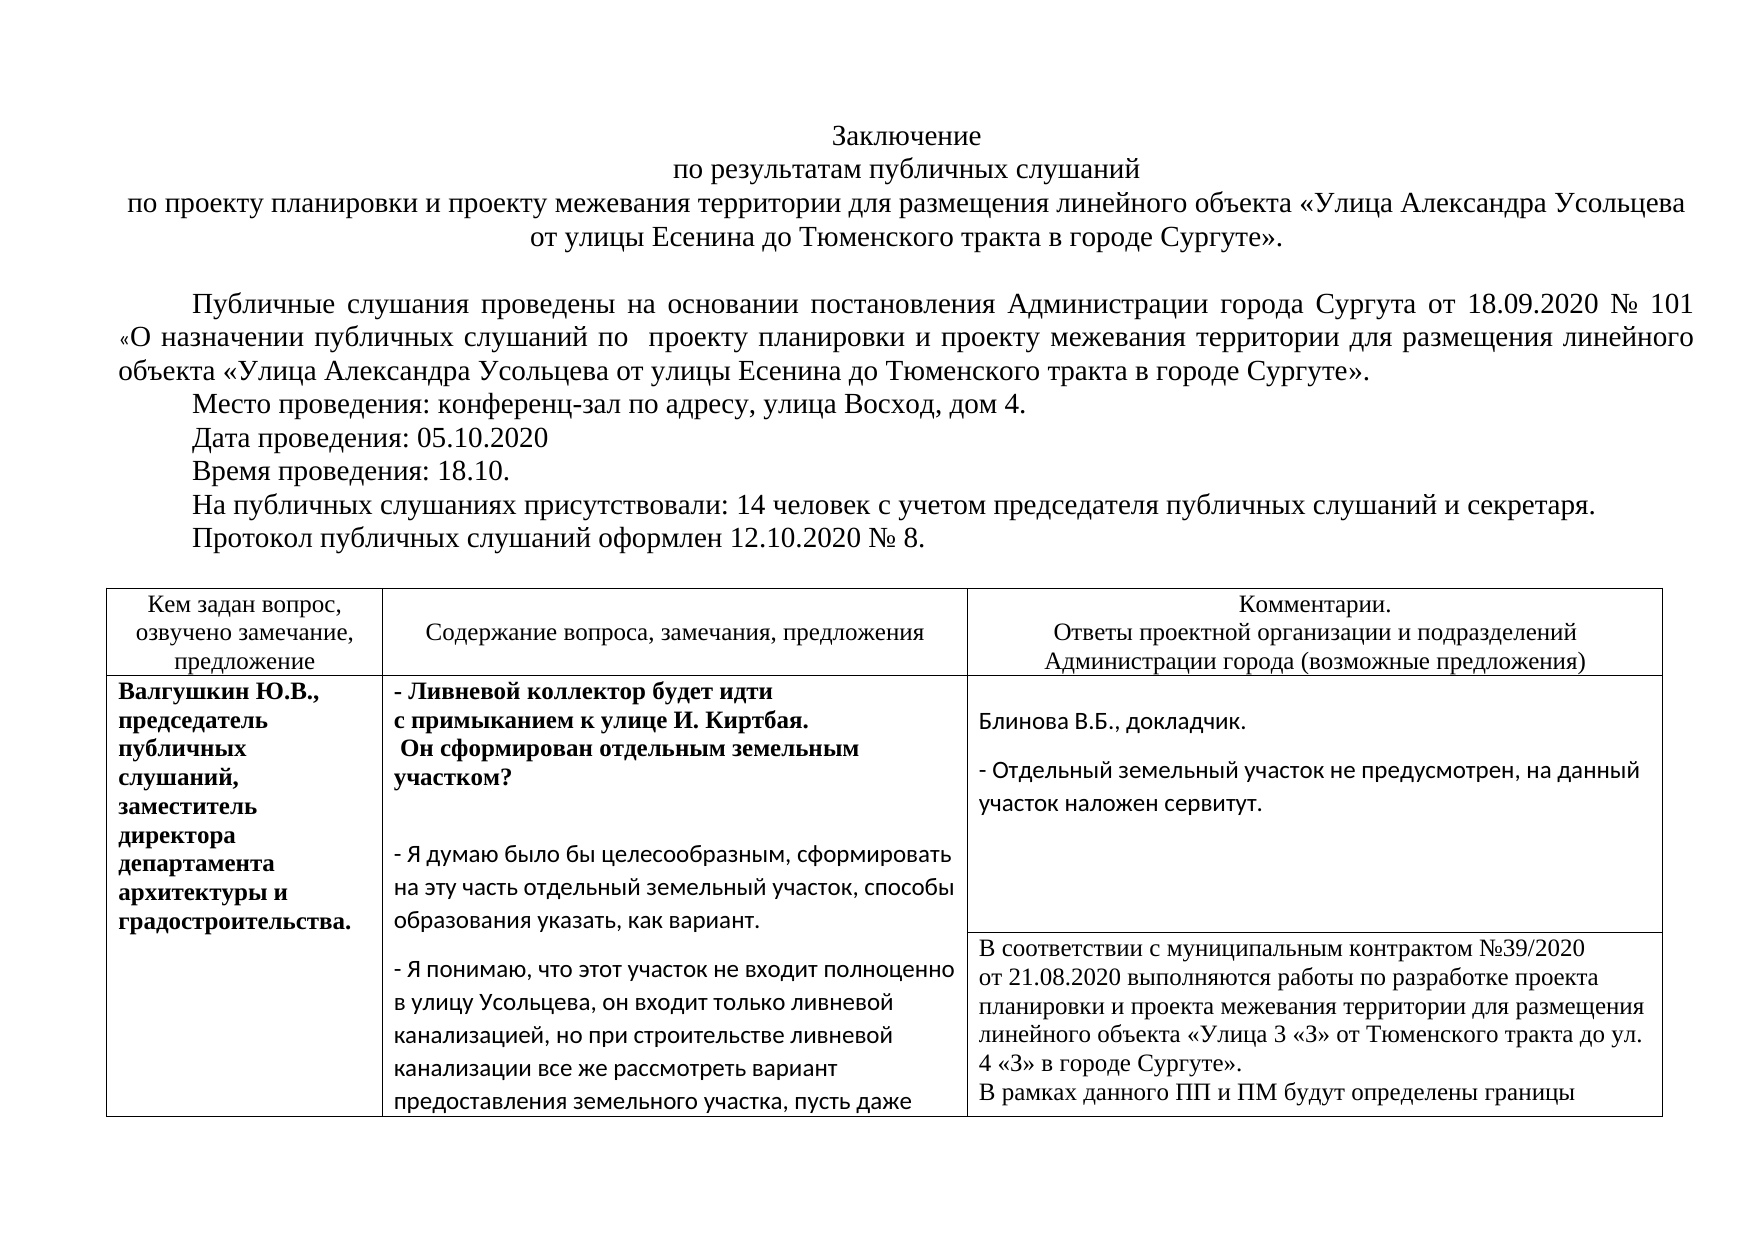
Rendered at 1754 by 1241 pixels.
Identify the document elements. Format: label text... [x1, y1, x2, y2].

text по результатам публичных слушаний [118, 152, 1695, 185]
text Заключение [118, 118, 1695, 152]
text Место проведения: конференц-зал по адресу, улица Восход, дом 4. [118, 386, 1662, 420]
table_header Кем задан вопрос, озвучено замечание, предложение [107, 589, 382, 675]
text Время проведения: 18.10. [155, 453, 1695, 487]
text Дата проведения: 05.10.2020 [155, 420, 1695, 453]
text по проекту планировки и проекту межевания территории для размещения линейного объекта «Улица Александра Усольцева от улицы Есенина до Тюменского тракта в городе Сургуте». [118, 185, 1695, 252]
table_header Комментарии. Ответы проектной организации и подразделений Администрации города (возможные предложения) [968, 589, 1662, 675]
table_cell Валгушкин Ю.В., председатель публичных слушаний, заместитель директора департамента архитектуры и градостроительства. [107, 676, 382, 1116]
text Протокол публичных слушаний оформлен 12.10.2020 № 8. [155, 521, 1695, 554]
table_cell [968, 933, 1662, 1116]
table_cell - Ливневой коллектор будет идти с примыканием к улице И. Киртбая. Он сформирован отдельным земельным участком? - Я думаю было бы целесообразным, сформировать на эту часть отдельный земельный участок, способы образования указать, как вариант. - Я понимаю, что этот участок не входит полноценно в улицу Усольцева, он входит только ливневой канализацией, но при строительстве ливневой канализации все же рассмотреть вариант предоставления земельного участка, пусть даже временного. [383, 676, 967, 1116]
text На публичных слушаниях присутствовали: 14 человек с учетом председателя публичных слушаний и секретаря. [155, 487, 1695, 521]
table_cell Блинова В.Б., докладчик. - Отдельный земельный участок не предусмотрен, на данный участок наложен сервитут. [968, 676, 1662, 932]
text Публичные слушания проведены на основании постановления Администрации города Сургута от 18.09.2020 № 101 «О назначении публичных слушаний по проекту планировки и проекту межевания территории для размещения линейного объекта «Улица Александра Усольцева от улицы Есенина до Тюменского тракта в городе Сургуте». [118, 286, 1695, 386]
table_header Содержание вопроса, замечания, предложения [383, 589, 967, 675]
